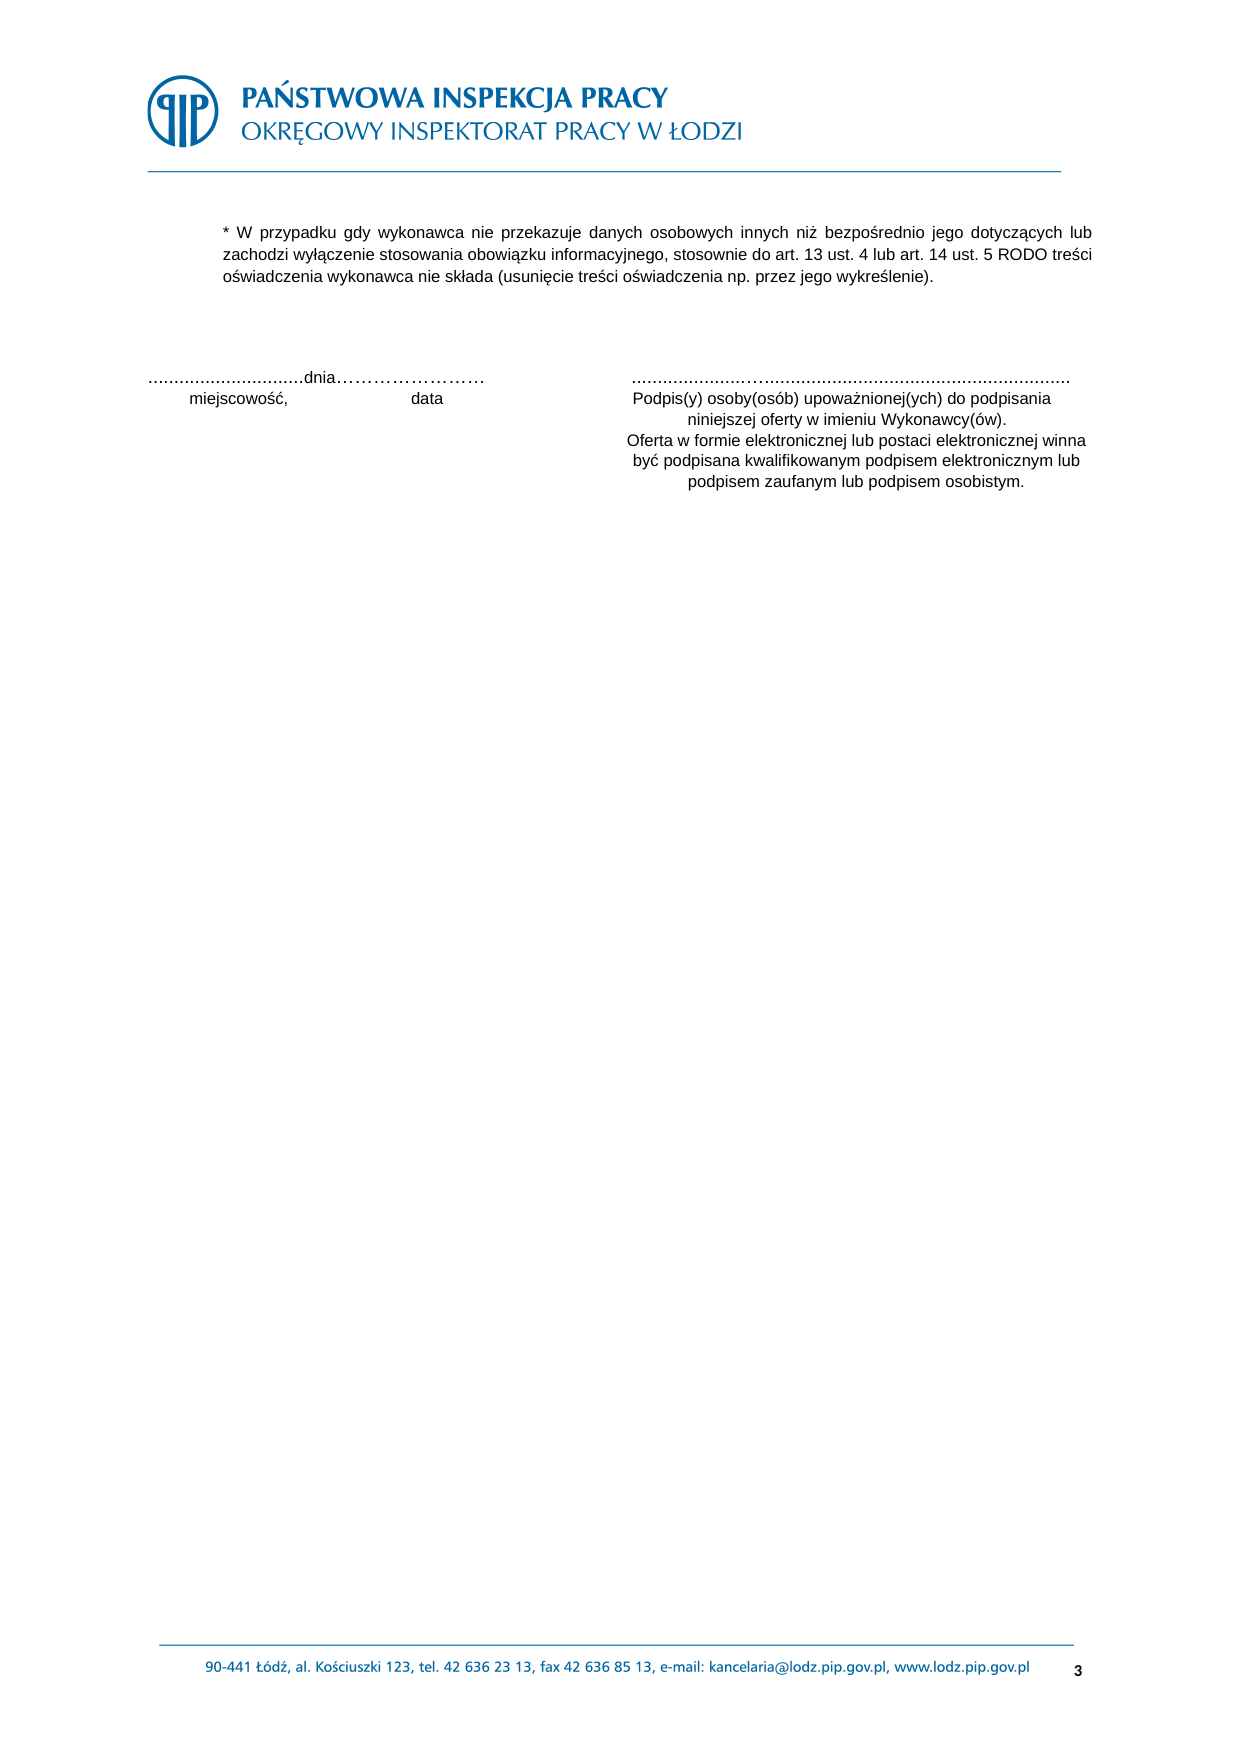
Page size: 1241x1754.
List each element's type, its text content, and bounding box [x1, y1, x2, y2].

list * W przypadku gdy wykonawca nie przekazuje danych osobowych innych niż bezpośrednio jego dotyczących lub zachodzi wyłączenie stosowania obowiązku informacyjnego, stosownie do art. 13 ust. 4 lub art. 14 ust. 5 RODO treści oświadczenia wykonawca nie składa (usunięcie treści oświadczenia np. przez jego wykreślenie). [223, 223, 1093, 286]
text miejscowość, data Podpis(y) osoby(osób) upoważnionej(ych) do podpisania [148, 389, 1093, 408]
text Oferta w formie elektronicznej lub postaci elektronicznej winna być podpisana kwalifikowanym podpisem elektronicznym lub podpisem zaufanym lub podpisem osobistym. [620, 430, 1093, 491]
picture [158, 1643, 1074, 1676]
picture [147, 73, 1062, 174]
text ..............................dnia…………………… ......................…........................................................... [148, 366, 1093, 387]
text niniejszej oferty w imieniu Wykonawcy(ów). [148, 410, 1093, 429]
